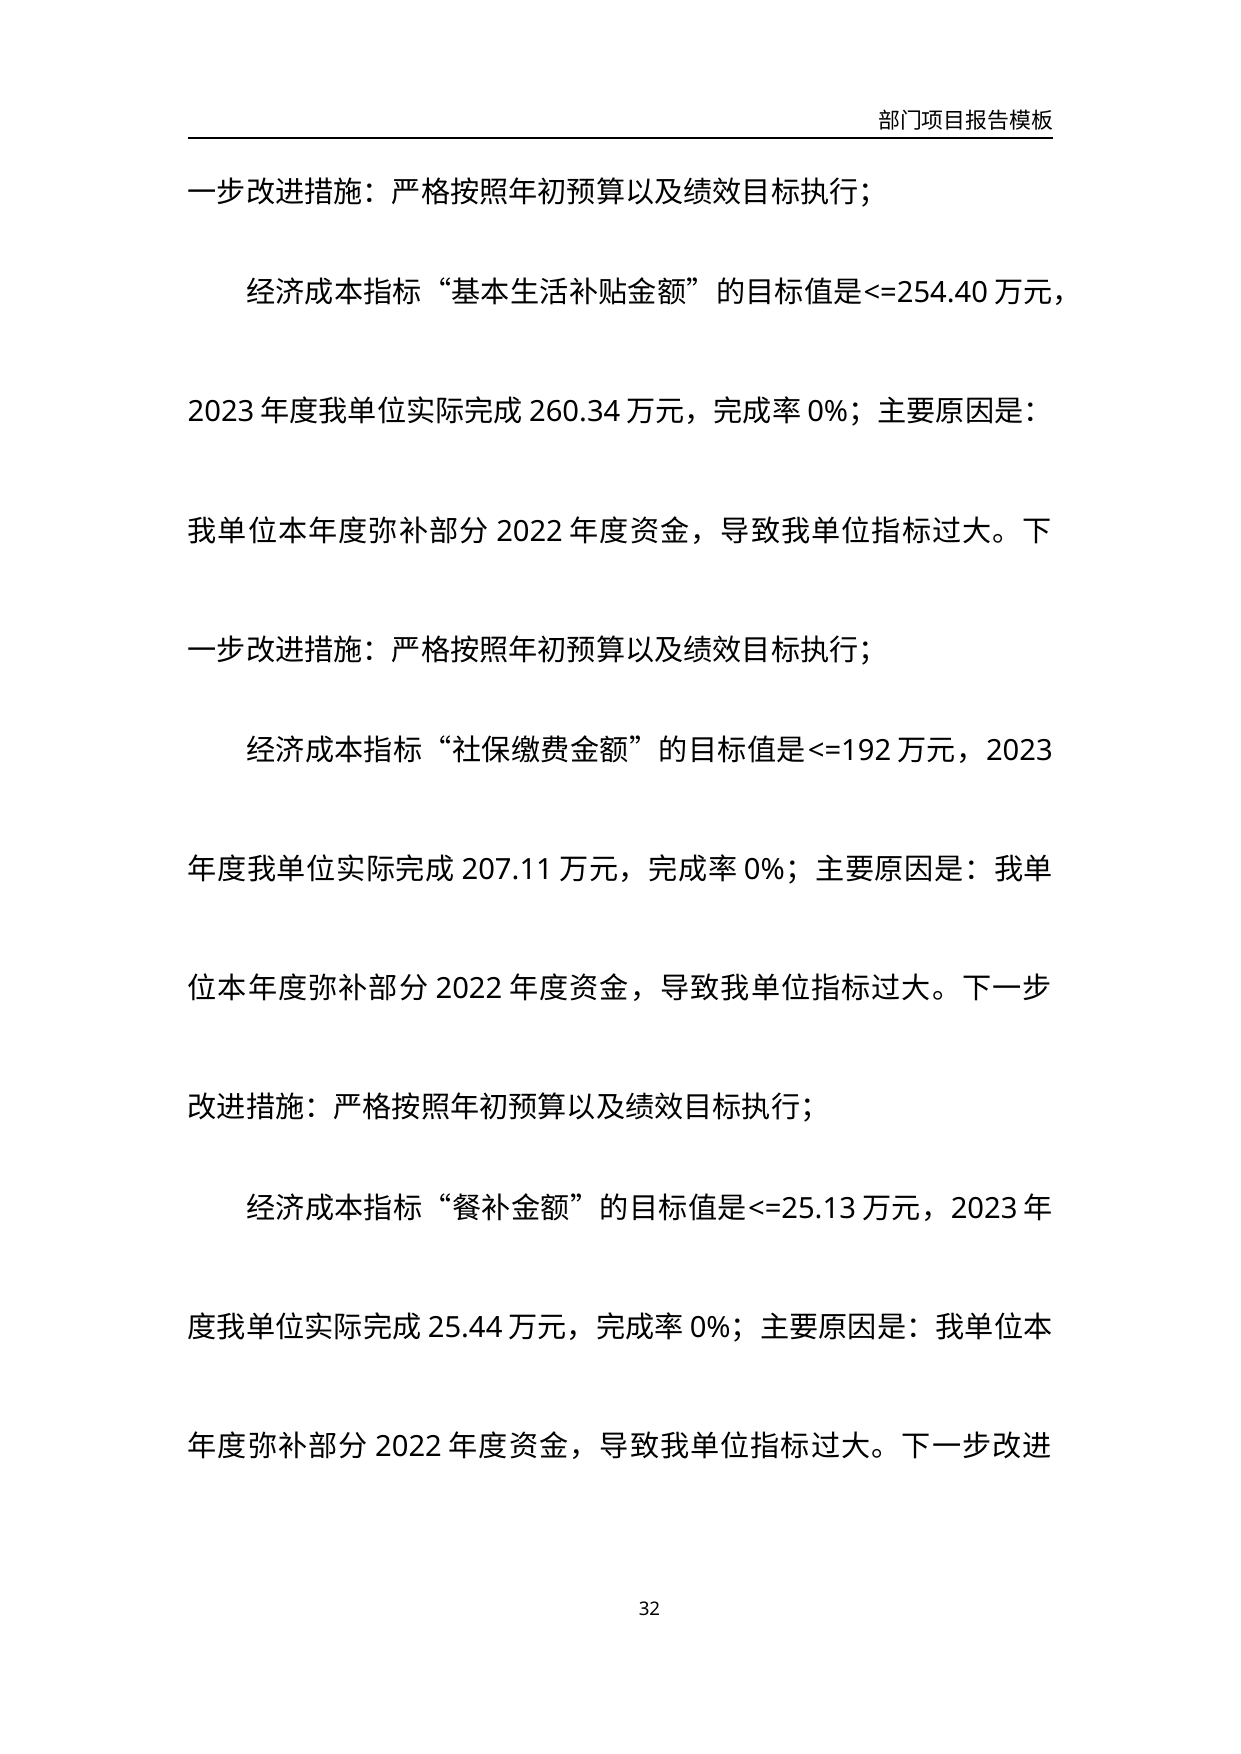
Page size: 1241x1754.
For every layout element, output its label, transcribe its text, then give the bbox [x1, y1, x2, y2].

text 经济成本指标“基本生活补贴金额”的目标值是<=254.40万元，2023年度我单位实际完成260.34万元，完成率0%；主要原因是：我单位本年度弥补部分2022年度资金，导致我单位指标过大。下一步改进措施：严格按照年初预算以及绩效目标执行； [187, 251, 1053, 687]
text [187, 150, 1053, 229]
text 经济成本指标“社保缴费金额”的目标值是<=192万元，2023年度我单位实际完成207.11万元，完成率0%；主要原因是：我单位本年度弥补部分2022年度资金，导致我单位指标过大。下一步改进措施：严格按照年初预算以及绩效目标执行； [187, 708, 1053, 1145]
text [187, 1166, 1053, 1483]
